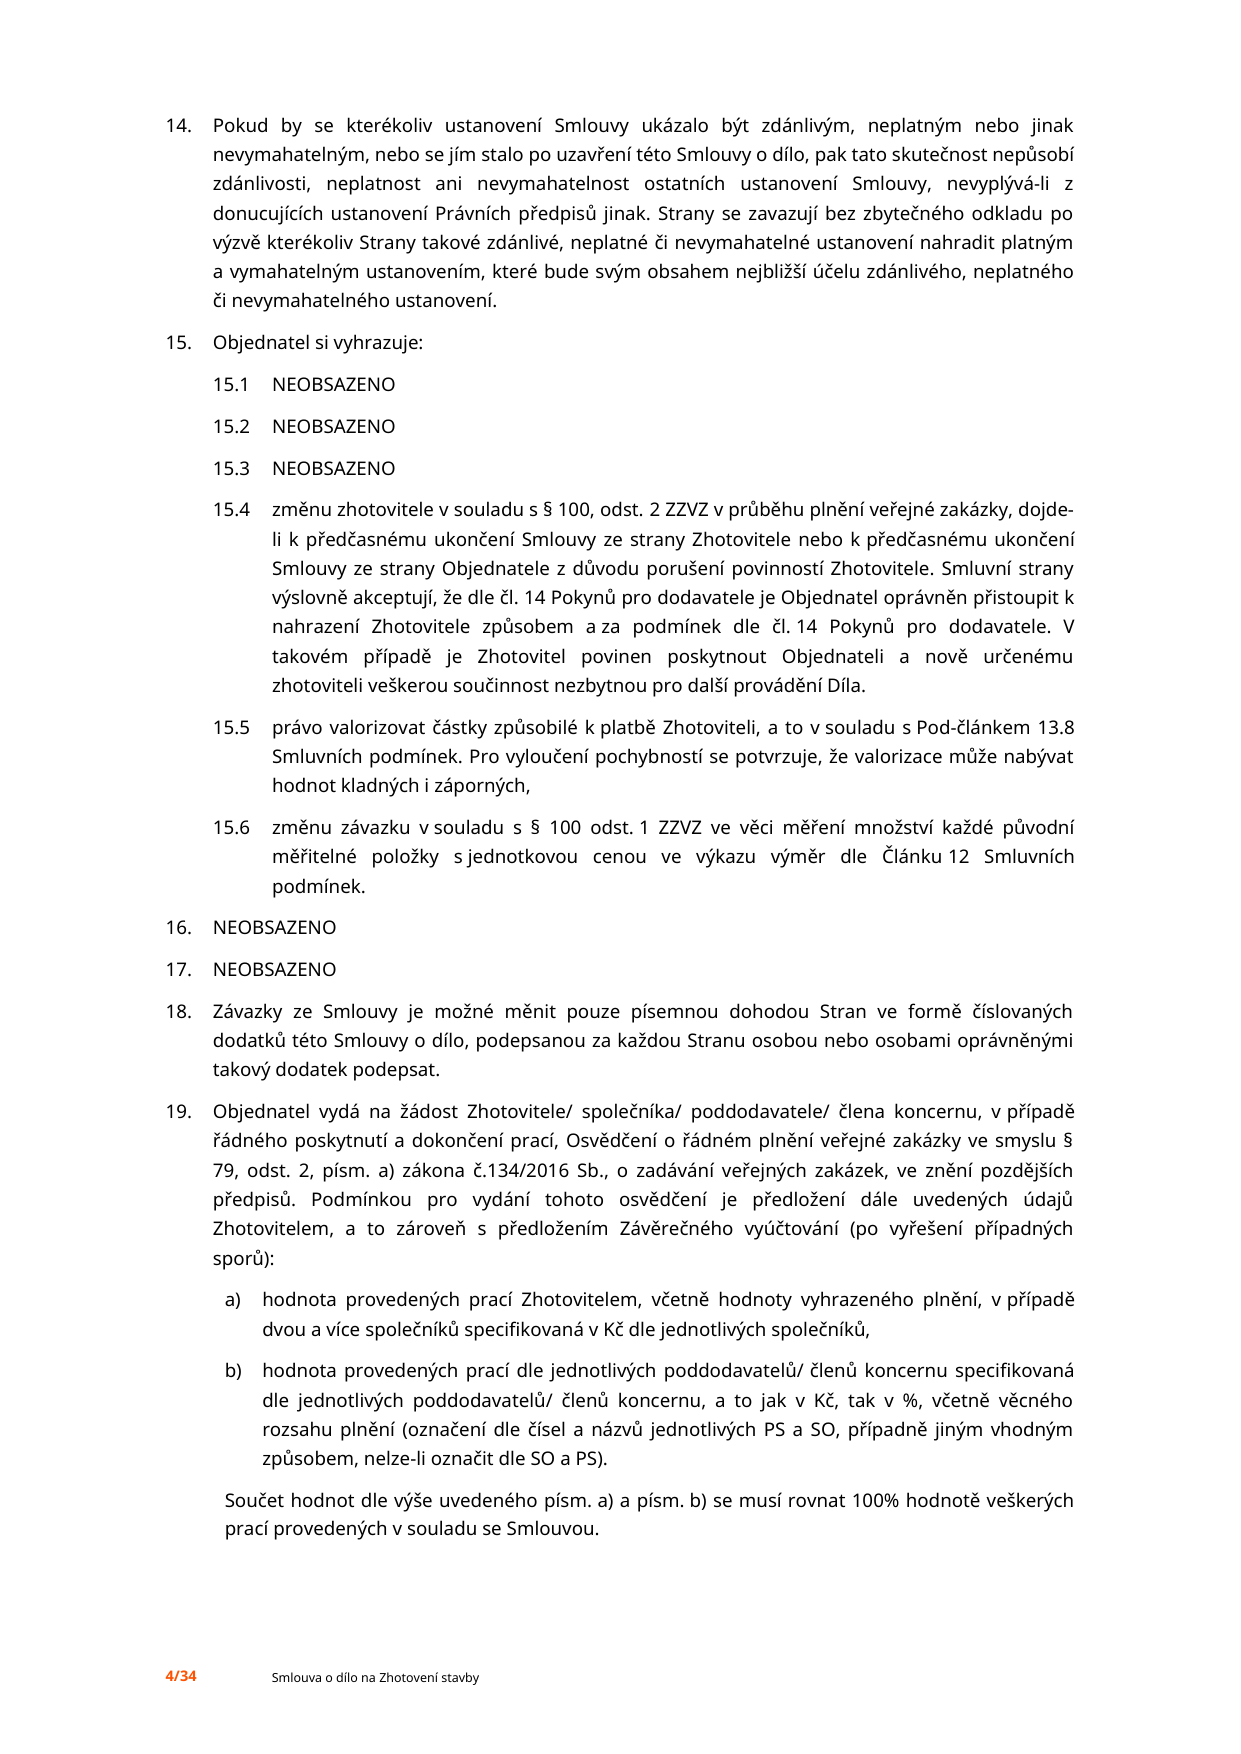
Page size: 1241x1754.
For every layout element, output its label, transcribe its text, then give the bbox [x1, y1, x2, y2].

text Objednatel si vyhrazuje: [165, 329, 1075, 355]
text NEOBSAZENO [165, 956, 1075, 982]
text Pokud by se kterékoliv ustanovení Smlouvy ukázalo být zdánlivým, neplatným nebo jinak nevymahatelným, nebo se jím stalo po uzavření této Smlouvy o dílo, pak tato skutečnost nepůsobí zdánlivosti, neplatnost ani nevymahatelnost ostatních ustanovení Smlouvy, nevyplývá-li z donucujících ustanovení Právních předpisů jinak. Strany se zavazují bez zbytečného odkladu po výzvě kterékoliv Strany takové zdánlivé, neplatné či nevymahatelné ustanovení nahradit platným a vymahatelným ustanovením, které bude svým obsahem nejbližší účelu zdánlivého, neplatného či nevymahatelného ustanovení. [165, 112, 1075, 313]
text změnu závazku v souladu s § 100 odst. 1 ZZVZ ve věci měření množství každé původní měřitelné položky s jednotkovou cenou ve výkazu výměr dle Článku 12 Smluvních podmínek. [213, 814, 1075, 898]
text Objednatel vydá na žádost Zhotovitele/ společníka/ poddodavatele/ člena koncernu, v případě řádného poskytnutí a dokončení prací, Osvědčení o řádném plnění veřejné zakázky ve smyslu § 79, odst. 2, písm. a) zákona č.134/2016 Sb., o zadávání veřejných zakázek, ve znění pozdějších předpisů. Podmínkou pro vydání tohoto osvědčení je předložení dále uvedených údajů Zhotovitelem, a to zároveň s předložením Závěrečného vyúčtování (po vyřešení případných sporů): [165, 1098, 1075, 1270]
text NEOBSAZENO [213, 371, 1075, 397]
text hodnota provedených prací dle jednotlivých poddodavatelů/ členů koncernu specifikovaná dle jednotlivých poddodavatelů/ členů koncernu, a to jak v Kč, tak v %, včetně věcného rozsahu plnění (označení dle čísel a názvů jednotlivých PS a SO, případně jiným vhodným způsobem, nelze-li označit dle SO a PS). [224, 1358, 1075, 1471]
text NEOBSAZENO [213, 413, 1075, 439]
text změnu zhotovitele v souladu s § 100, odst. 2 ZZVZ v průběhu plnění veřejné zakázky, dojde-li k předčasnému ukončení Smlouvy ze strany Zhotovitele nebo k předčasnému ukončení Smlouvy ze strany Objednatele z důvodu porušení povinností Zhotovitele. Smluvní strany výslovně akceptují, že dle čl. 14 Pokynů pro dodavatele je Objednatel oprávněn přistoupit k nahrazení Zhotovitele způsobem a za podmínek dle čl. 14 Pokynů pro dodavatele. V takovém případě je Zhotovitel povinen poskytnout Objednateli a nově určenému zhotoviteli veškerou součinnost nezbytnou pro další provádění Díla. [213, 497, 1075, 698]
text NEOBSAZENO [165, 915, 1075, 940]
text právo valorizovat částky způsobilé k platbě Zhotoviteli, a to v souladu s Pod-článkem 13.8 Smluvních podmínek. Pro vyloučení pochybností se potvrzuje, že valorizace může nabývat hodnot kladných i záporných, [213, 714, 1075, 798]
text Součet hodnot dle výše uvedeného písm. a) a písm. b) se musí rovnat 100% hodnotě veškerých prací provedených v souladu se Smlouvou. [224, 1487, 1075, 1541]
text hodnota provedených prací Zhotovitelem, včetně hodnoty vyhrazeného plnění, v případě dvou a více společníků specifikovaná v Kč dle jednotlivých společníků, [224, 1287, 1075, 1341]
text Závazky ze Smlouvy je možné měnit pouze písemnou dohodou Stran ve formě číslovaných dodatků této Smlouvy o dílo, podepsanou za každou Stranu osobou nebo osobami oprávněnými takový dodatek podepsat. [165, 998, 1075, 1082]
text NEOBSAZENO [213, 455, 1075, 480]
